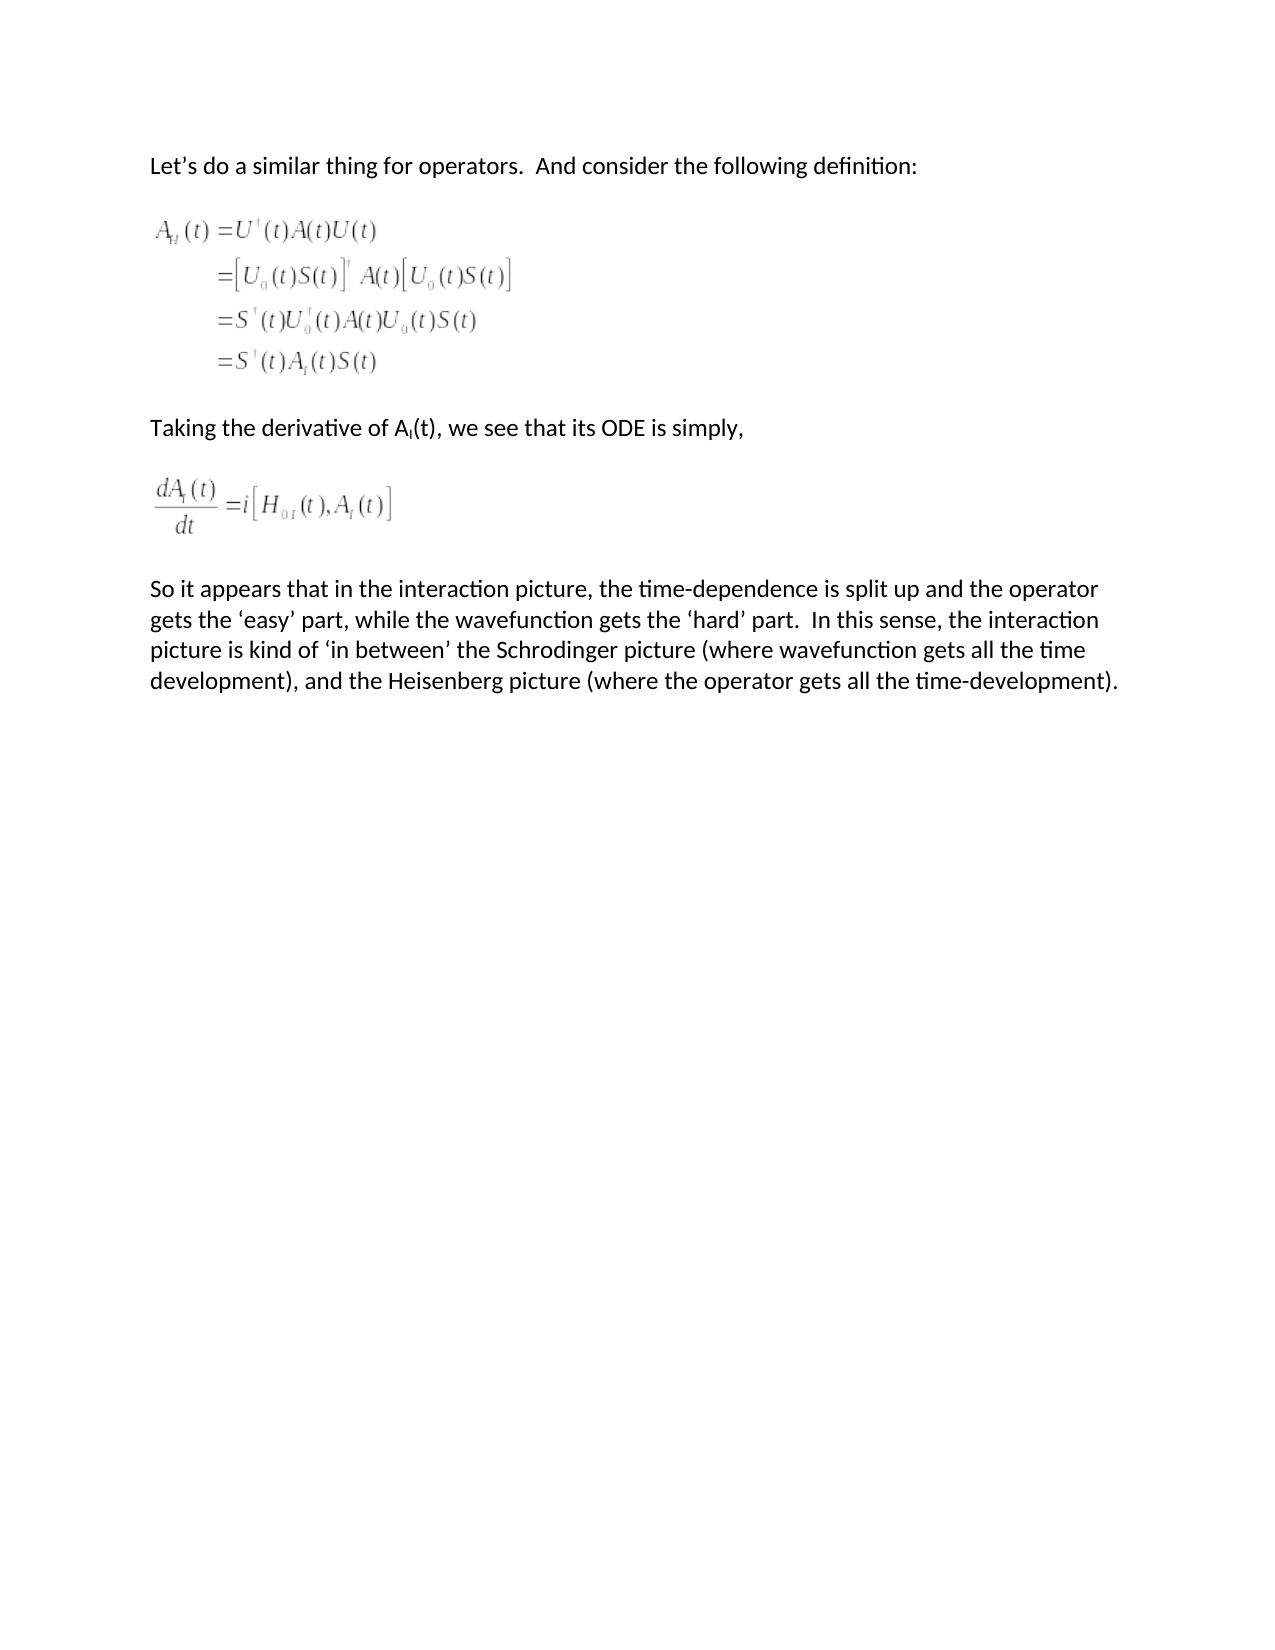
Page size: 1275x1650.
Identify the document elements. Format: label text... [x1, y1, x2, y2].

text Let’s do a similar thing for operators. And consider the following definition: [150, 150, 1125, 181]
text Taking the derivative of AI(t), we see that its ODE is simply, [150, 412, 1125, 443]
text So it appears that in the interaction picture, the time-dependence is split up and the operator gets the ‘easy’ part, while the wavefunction gets the ‘hard’ part. In this sense, the interaction picture is kind of ‘in between’ the Schrodinger picture (where wavefunction gets all the time development), and the Heisenberg picture (where the operator gets all the time-development). [150, 574, 1125, 696]
